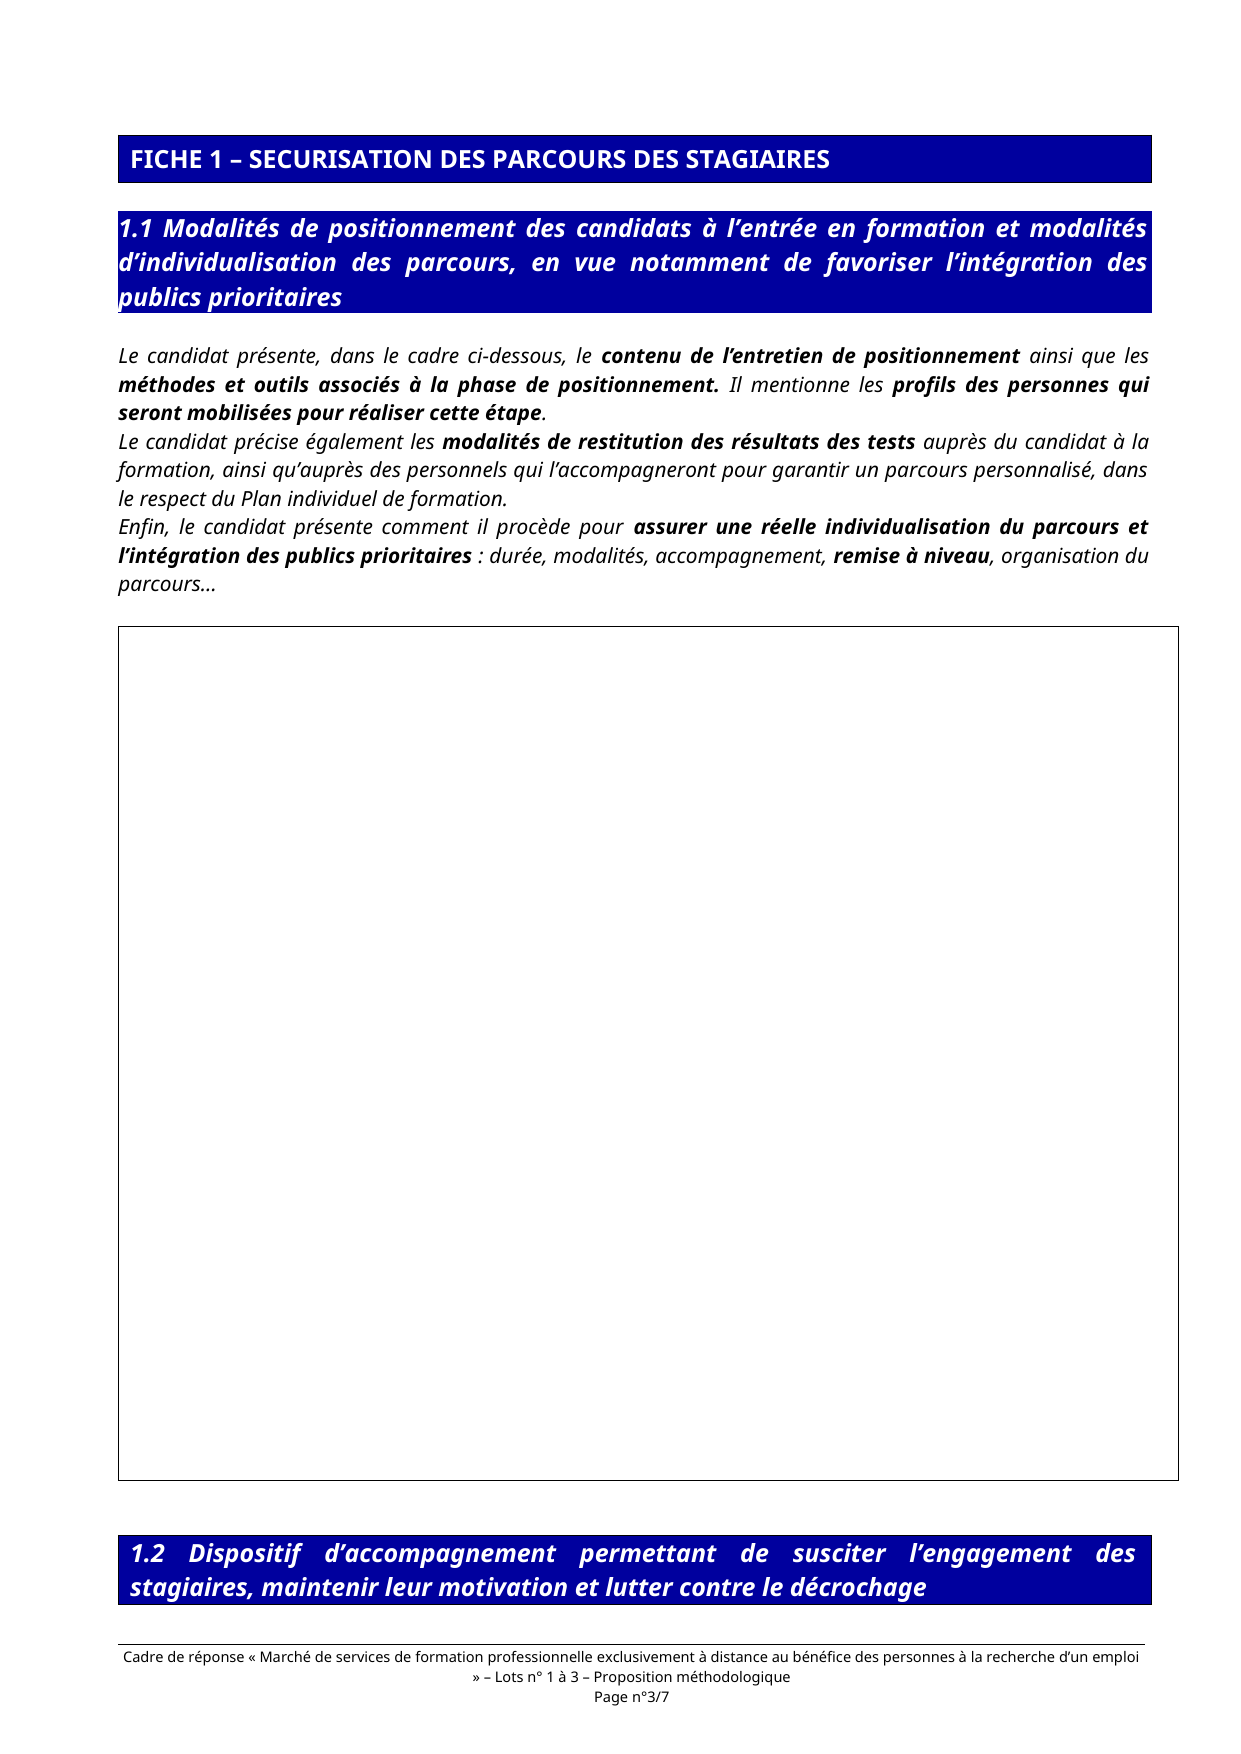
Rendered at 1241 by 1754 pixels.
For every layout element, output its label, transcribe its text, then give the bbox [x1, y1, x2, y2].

table_header FICHE 1 – SECURISATION DES PARCOURS DES STAGIAIRES [119, 136, 1151, 182]
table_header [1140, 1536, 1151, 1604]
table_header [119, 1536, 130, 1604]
text Enfin, le candidat présente comment il procède pour assurer une réelle individualisation du parcours et l’intégration des publics prioritaires : durée, modalités, accompagnement, remise à niveau, organisation du parcours… [118, 512, 1152, 598]
text Le candidat précise également les modalités de restitution des résultats des tests auprès du candidat à la formation, ainsi qu’auprès des personnels qui l’accompagneront pour garantir un parcours personnalisé, dans le respect du Plan individuel de formation. [118, 427, 1152, 512]
text Le candidat présente, dans le cadre ci-dessous, le contenu de l’entretien de positionnement ainsi que les méthodes et outils associés à la phase de positionnement. Il mentionne les profils des personnes qui seront mobilisées pour réaliser cette étape. [118, 342, 1152, 427]
text 1.1 Modalités de positionnement des candidats à l’entrée en formation et modalités d’individualisation des parcours, en vue notamment de favoriser l’intégration des publics prioritaires [118, 211, 1152, 313]
table_header [119, 627, 1178, 1480]
